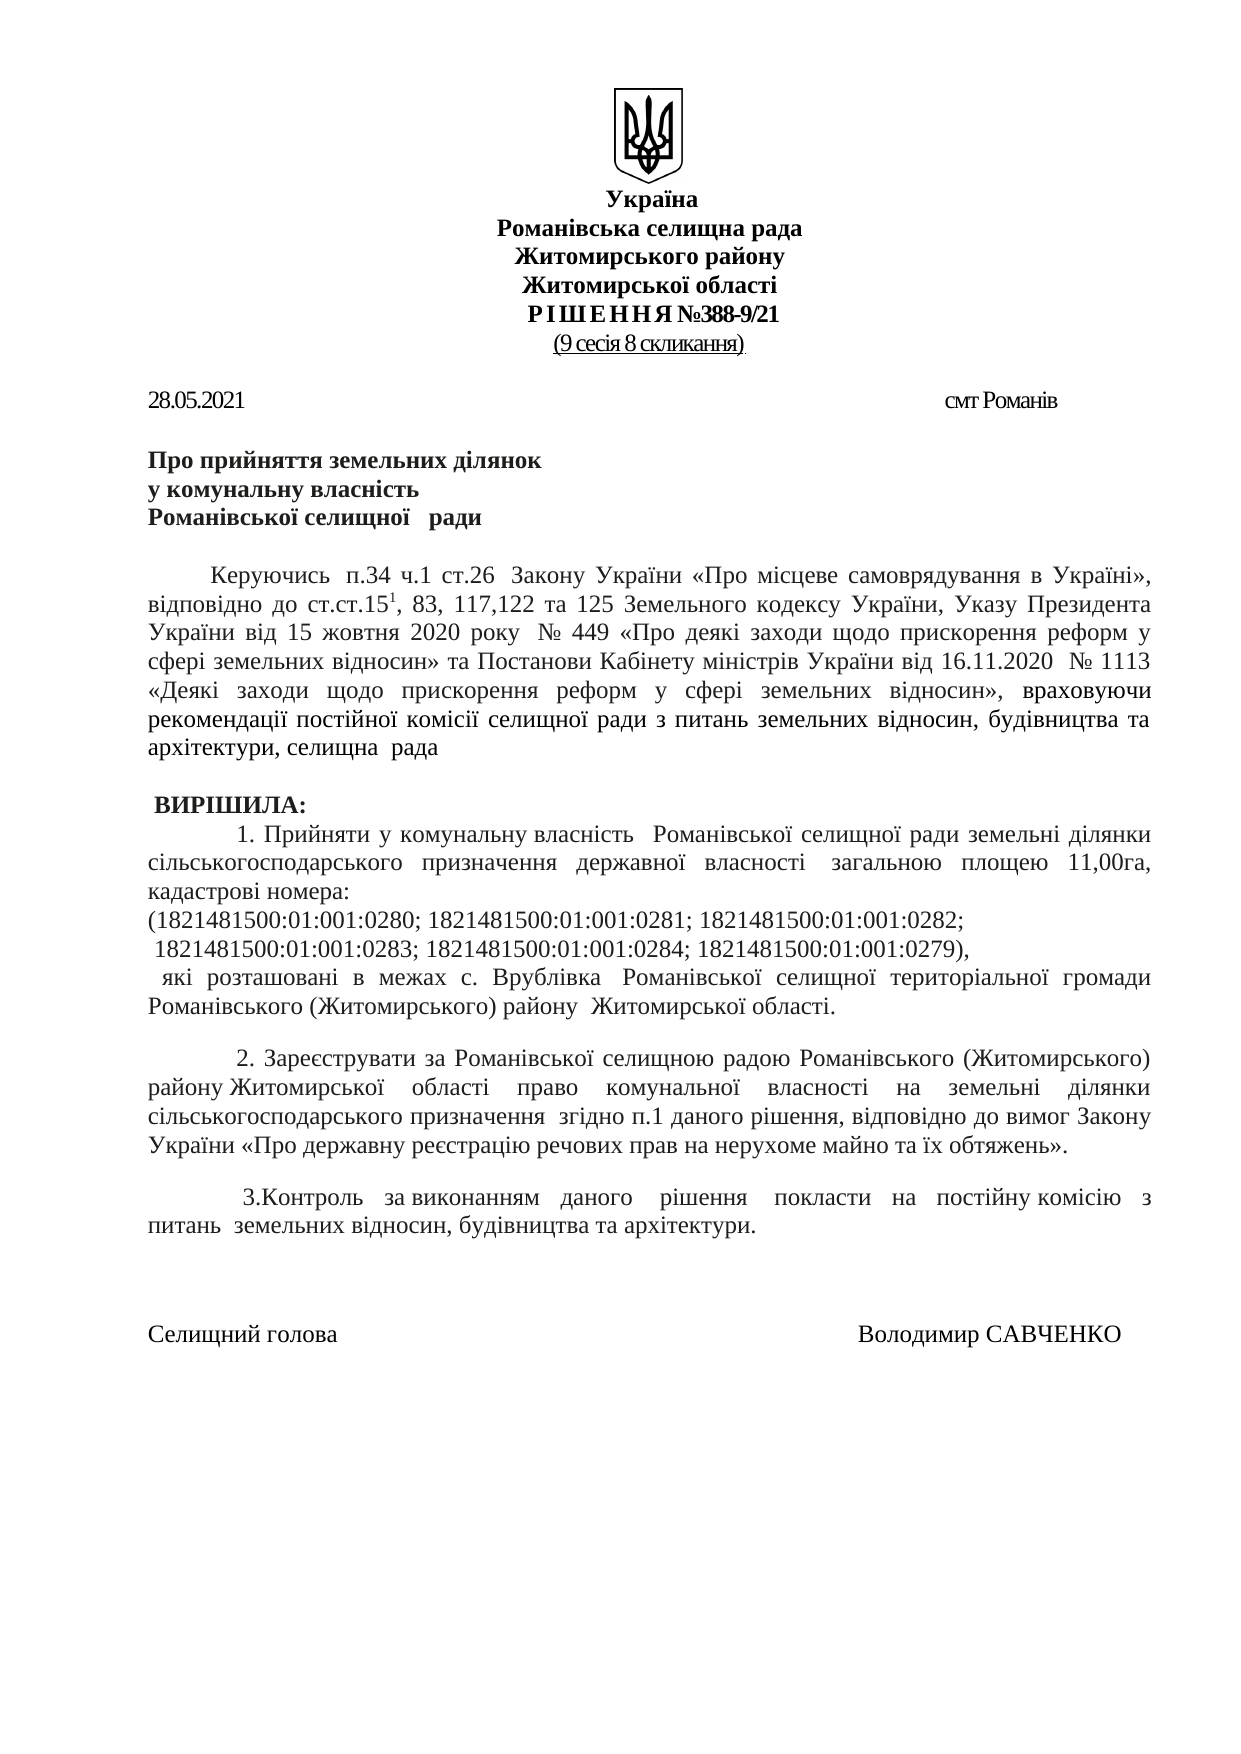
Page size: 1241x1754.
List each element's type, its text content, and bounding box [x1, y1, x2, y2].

text 2. Зареєструвати за Романівської селищною радою Романівського (Житомирського) району Житомирської області право комунальної власності на земельні ділянки сільськогосподарського призначення згідно п.1 даного рішення, відповідно до вимог Закону України «Про державну реєстрацію речових прав на нерухоме майно та їх обтяжень». [148, 1043, 1152, 1158]
text Керуючись п.34 ч.1 ст.26 Закону України «Про місцеве самоврядування в Україні», відповідно до ст.ст.151, 83, 117,122 та 125 Земельного кодексу України, Указу Президента України від 15 жовтня 2020 року № 449 «Про деякі заходи щодо прискорення реформ у сфері земельних відносин» та Постанови Кабінету міністрів України від 16.11.2020 № 1113 «Деякі заходи щодо прискорення реформ у сфері земельних відносин», враховуючи рекомендації постійної комісії селищної ради з питань земельних відносин, будівництва та архітектури, селищна рада [148, 560, 1152, 761]
text 28.05.2021 смт Романів [148, 385, 1152, 414]
text ВИРІШИЛА: [148, 790, 1152, 819]
text Селищний голова Володимир САВЧЕНКО [148, 1317, 1152, 1347]
text Р І Ш Е Н Н Я №388-9/21 [148, 299, 1152, 328]
text (1821481500:01:001:0280; 1821481500:01:001:0281; 1821481500:01:001:0282; [148, 905, 1152, 934]
text Про прийняття земельних ділянок [148, 445, 1152, 474]
text 1821481500:01:001:0283; 1821481500:01:001:0284; 1821481500:01:001:0279), [148, 934, 1152, 962]
text Україна [148, 184, 1149, 213]
picture [614, 88, 683, 184]
text Житомирської області [148, 270, 1152, 299]
text які розташовані в межах с. Врублівка Романівської селищної територіальної громади Романівського (Житомирського) району Житомирської області. [148, 962, 1152, 1020]
text Житомирського району [148, 241, 1152, 270]
text (9 сесія 8 скликання) [148, 328, 1152, 356]
text у комунальну власність [148, 474, 1152, 502]
text 1. Прийняти у комунальну власність Романівської селищної ради земельні ділянки сільськогосподарського призначення державної власності загальною площею 11,00га, кадастрові номера: [148, 819, 1152, 905]
text 3.Контроль за виконанням даного рішення покласти на постійну комісію з питань земельних відносин, будівництва та архітектури. [148, 1182, 1152, 1239]
text Романівської селищної ради [148, 502, 1152, 531]
text Романівська селищна рада [148, 213, 1152, 241]
